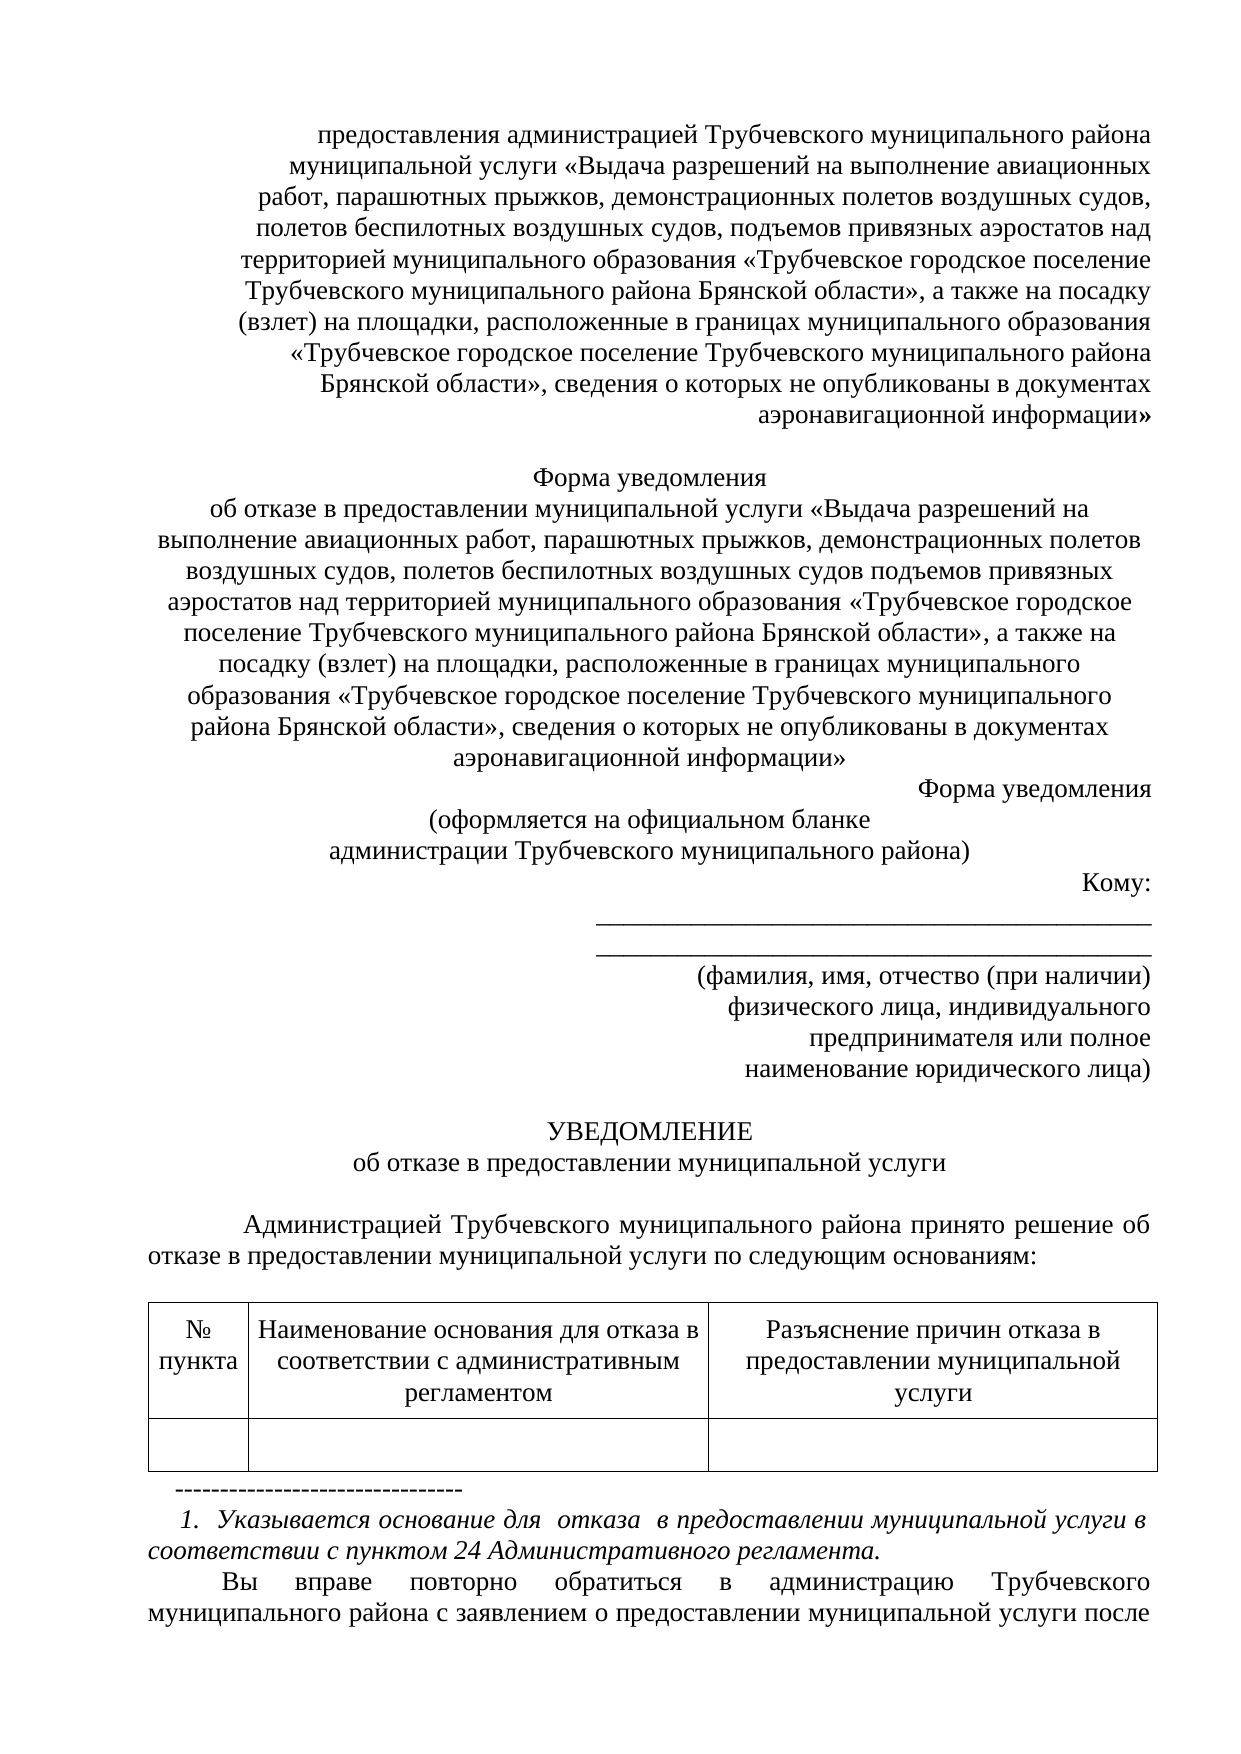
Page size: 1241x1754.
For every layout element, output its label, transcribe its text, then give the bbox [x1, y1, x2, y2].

text об отказе в предоставлении муниципальной услуги [148, 1146, 1152, 1177]
text Форма уведомления [148, 772, 1152, 803]
text «Трубчевское городское поселение Трубчевского муниципального района [148, 336, 1152, 367]
text предпринимателя или полное [148, 1021, 1152, 1052]
table_cell [249, 1419, 708, 1471]
text администрации Трубчевского муниципального района) [148, 834, 1152, 866]
text полетов беспилотных воздушных судов, подъемов привязных аэростатов над территорией муниципального образования «Трубчевское городское поселение Трубчевского муниципального района Брянской области», а также на посадку [148, 212, 1152, 305]
table_header Наименование основания для отказа в соответствии с административным регламентом [249, 1303, 708, 1417]
text _________________________________________ [148, 928, 1152, 959]
table_header Разъяснение причин отказа в предоставлении муниципальной услуги [709, 1303, 1157, 1417]
text физического лица, индивидуального [148, 990, 1152, 1021]
text об отказе в предоставлении муниципальной услуги «Выдача разрешений на выполнение авиационных работ, парашютных прыжков, демонстрационных полетов воздушных судов, полетов беспилотных воздушных судов подъемов привязных аэростатов над территорией муниципального образования «Трубчевское городское поселение Трубчевского муниципального района Брянской области», а также на посадку (взлет) на площадки, расположенные в границах муниципального образования «Трубчевское городское поселение Трубчевского муниципального района Брянской области», сведения о которых не опубликованы в документах [148, 492, 1152, 741]
text наименование юридического лица) [148, 1052, 1152, 1084]
table_header № пункта [149, 1303, 248, 1417]
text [148, 1565, 1152, 1628]
text (фамилия, имя, отчество (при наличии) [148, 959, 1152, 990]
text работ, парашютных прыжков, демонстрационных полетов воздушных судов, [148, 180, 1152, 212]
text (взлет) на площадки, расположенные в границах муниципального образования [148, 305, 1152, 336]
text Администрацией Трубчевского муниципального района принято решение об отказе в предоставлении муниципальной услуги по следующим основаниям: [148, 1208, 1152, 1271]
text Кому: [148, 866, 1152, 897]
text предоставления администрацией Трубчевского муниципального района муниципальной услуги «Выдача разрешений на выполнение авиационных [148, 118, 1152, 180]
text (оформляется на официальном бланке [148, 803, 1152, 834]
text 1. Указывается основание для отказа в предоставлении муниципальной услуги в соответствии с пунктом 24 Административного регламента. [148, 1503, 1152, 1565]
text УВЕДОМЛЕНИЕ [148, 1115, 1152, 1146]
text _________________________________________ [148, 897, 1152, 928]
table_cell [709, 1419, 1157, 1471]
text аэронавигационной информации» [148, 741, 1152, 772]
table_cell [149, 1419, 248, 1471]
text -------------------------------- [148, 1472, 1152, 1503]
text Форма уведомления [148, 461, 1152, 492]
text Брянской области», сведения о которых не опубликованы в документах аэронавигационной информации» [148, 367, 1152, 429]
